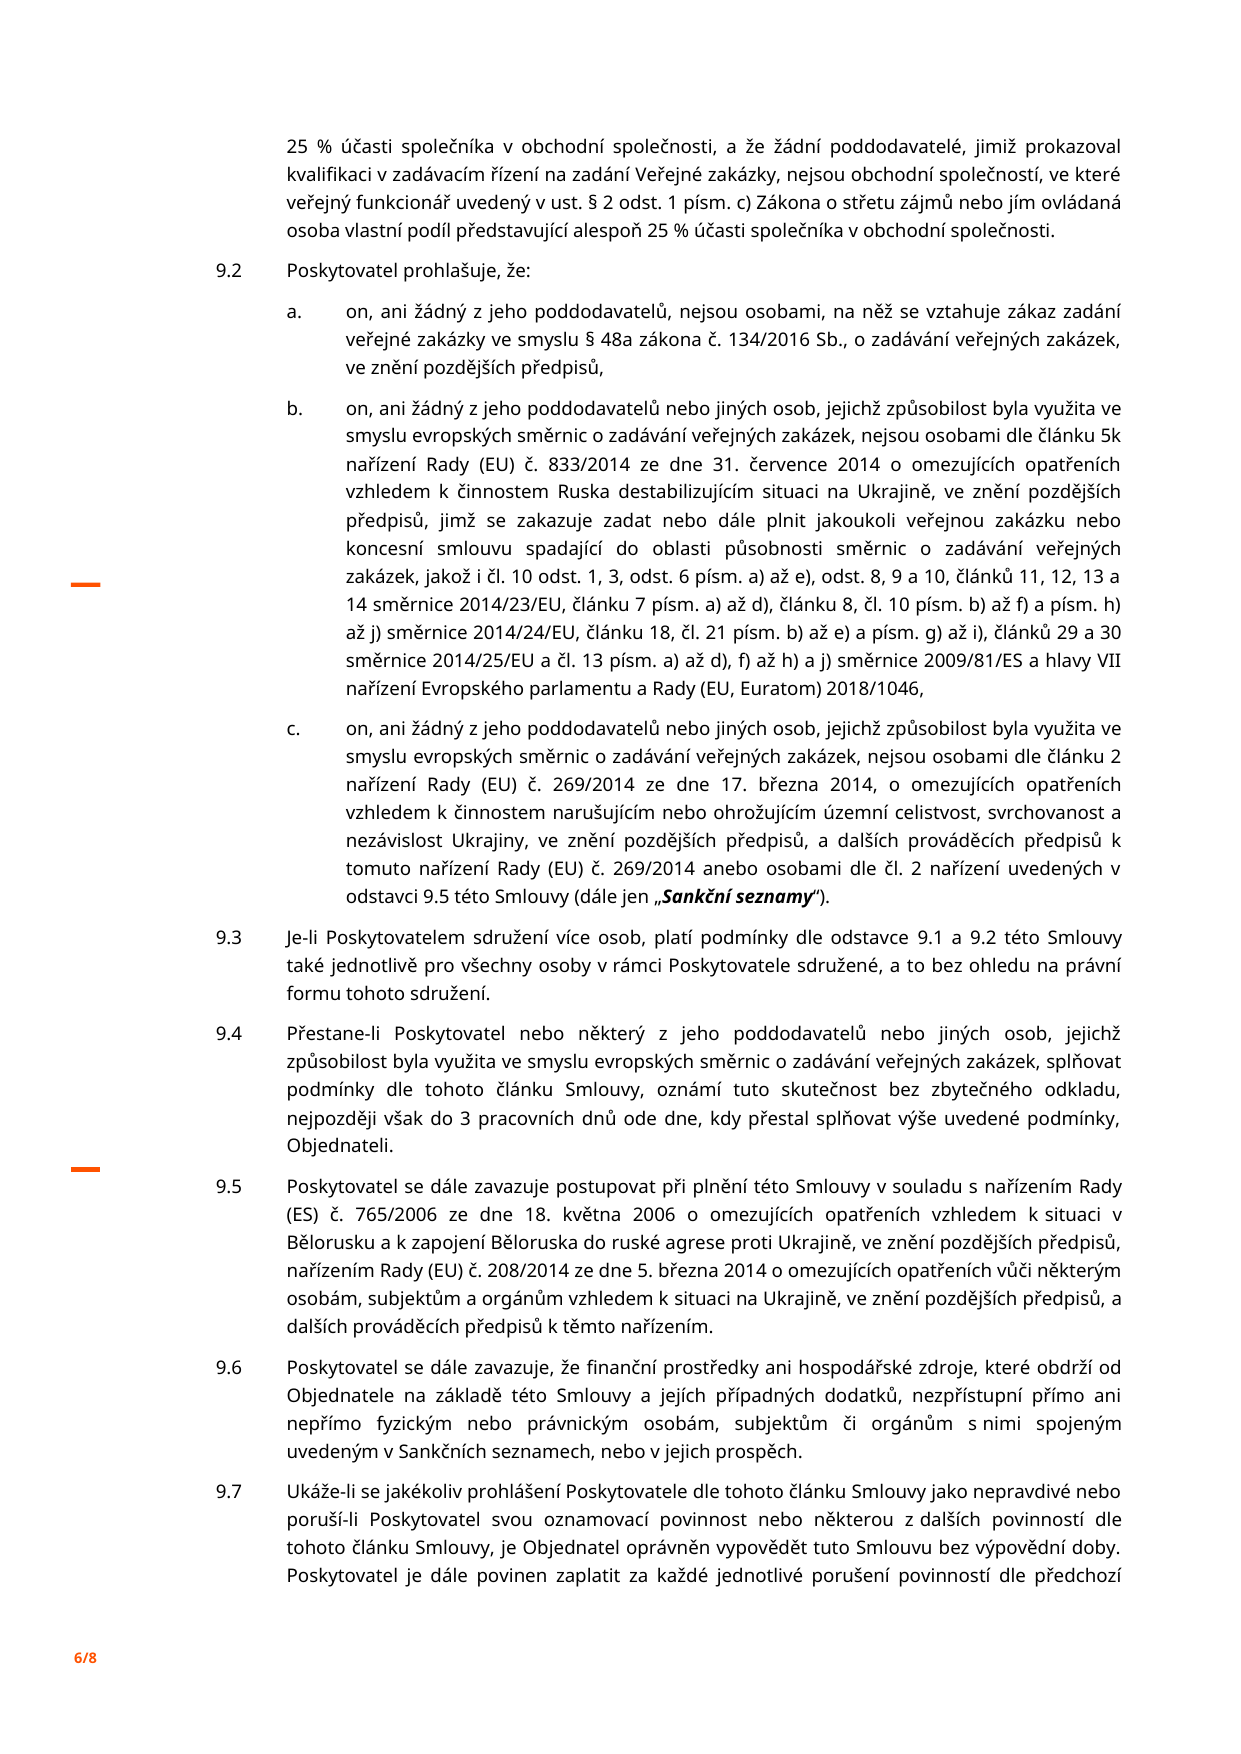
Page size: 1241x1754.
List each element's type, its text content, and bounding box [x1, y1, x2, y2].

text on, ani žádný z jeho poddodavatelů nebo jiných osob, jejichž způsobilost byla využita ve smyslu evropských směrnic o zadávání veřejných zakázek, nejsou osobami dle článku 5k nařízení Rady (EU) č. 833/2014 ze dne 31. července 2014 o omezujících opatřeních vzhledem k činnostem Ruska destabilizujícím situaci na Ukrajině, ve znění pozdějších předpisů, jimž se zakazuje zadat nebo dále plnit jakoukoli veřejnou zakázku nebo koncesní smlouvu spadající do oblasti působnosti směrnic o zadávání veřejných zakázek, jakož i čl. 10 odst. 1, 3, odst. 6 písm. a) až e), odst. 8, 9 a 10, článků 11, 12, 13 a 14 směrnice 2014/23/EU, článku 7 písm. a) až d), článku 8, čl. 10 písm. b) až f) a písm. h) až j) směrnice 2014/24/EU, článku 18, čl. 21 písm. b) až e) a písm. g) až i), článků 29 a 30 směrnice 2014/25/EU a čl. 13 písm. a) až d), f) až h) a j) směrnice 2009/81/ES a hlavy VII nařízení Evropského parlamentu a Rady (EU, Euratom) 2018/1046, [286, 395, 1122, 701]
list on, ani žádný z jeho poddodavatelů, nejsou osobami, na něž se vztahuje zákaz zadání veřejné zakázky ve smyslu § 48a zákona č. 134/2016 Sb., o zadávání veřejných zakázek, ve znění pozdějších předpisů, [286, 298, 1122, 380]
subtitle Poskytovatel se dále zavazuje postupovat při plnění této Smlouvy v souladu s nařízením Rady (ES) č. 765/2006 ze dne 18. května 2006 o omezujících opatřeních vzhledem k situaci v Bělorusku a k zapojení Běloruska do ruské agrese proti Ukrajině, ve znění pozdějších předpisů, nařízením Rady (EU) č. 208/2014 ze dne 5. března 2014 o omezujících opatřeních vůči některým osobám, subjektům a orgánům vzhledem k situaci na Ukrajině, ve znění pozdějších předpisů, a dalších prováděcích předpisů k těmto nařízením. [216, 1173, 1122, 1339]
subtitle Přestane-li Poskytovatel nebo některý z jeho poddodavatelů nebo jiných osob, jejichž způsobilost byla využita ve smyslu evropských směrnic o zadávání veřejných zakázek, splňovat podmínky dle tohoto článku Smlouvy, oznámí tuto skutečnost bez zbytečného odkladu, nejpozději však do 3 pracovních dnů ode dne, kdy přestal splňovat výše uvedené podmínky, Objednateli. [216, 1021, 1122, 1158]
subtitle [216, 1478, 1122, 1588]
subtitle Poskytovatel se dále zavazuje, že finanční prostředky ani hospodářské zdroje, které obdrží od Objednatele na základě této Smlouvy a jejích případných dodatků, nezpřístupní přímo ani nepřímo fyzickým nebo právnickým osobám, subjektům či orgánům s nimi spojeným uvedeným v Sankčních seznamech, nebo v jejich prospěch. [216, 1354, 1122, 1463]
subtitle Je-li Poskytovatelem sdružení více osob, platí podmínky dle odstavce 9.1 a 9.2 této Smlouvy také jednotlivě pro všechny osoby v rámci Poskytovatele sdružené, a to bez ohledu na právní formu tohoto sdružení. [216, 924, 1122, 1006]
subtitle Poskytovatel prohlašuje, že: [216, 258, 1122, 283]
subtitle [216, 133, 1122, 243]
text on, ani žádný z jeho poddodavatelů nebo jiných osob, jejichž způsobilost byla využita ve smyslu evropských směrnic o zadávání veřejných zakázek, nejsou osobami dle článku 2 nařízení Rady (EU) č. 269/2014 ze dne 17. března 2014, o omezujících opatřeních vzhledem k činnostem narušujícím nebo ohrožujícím územní celistvost, svrchovanost a nezávislost Ukrajiny, ve znění pozdějších předpisů, a dalších prováděcích předpisů k tomuto nařízení Rady (EU) č. 269/2014 anebo osobami dle čl. 2 nařízení uvedených v odstavci 9.5 této Smlouvy (dále jen „Sankční seznamy“). [286, 716, 1122, 909]
